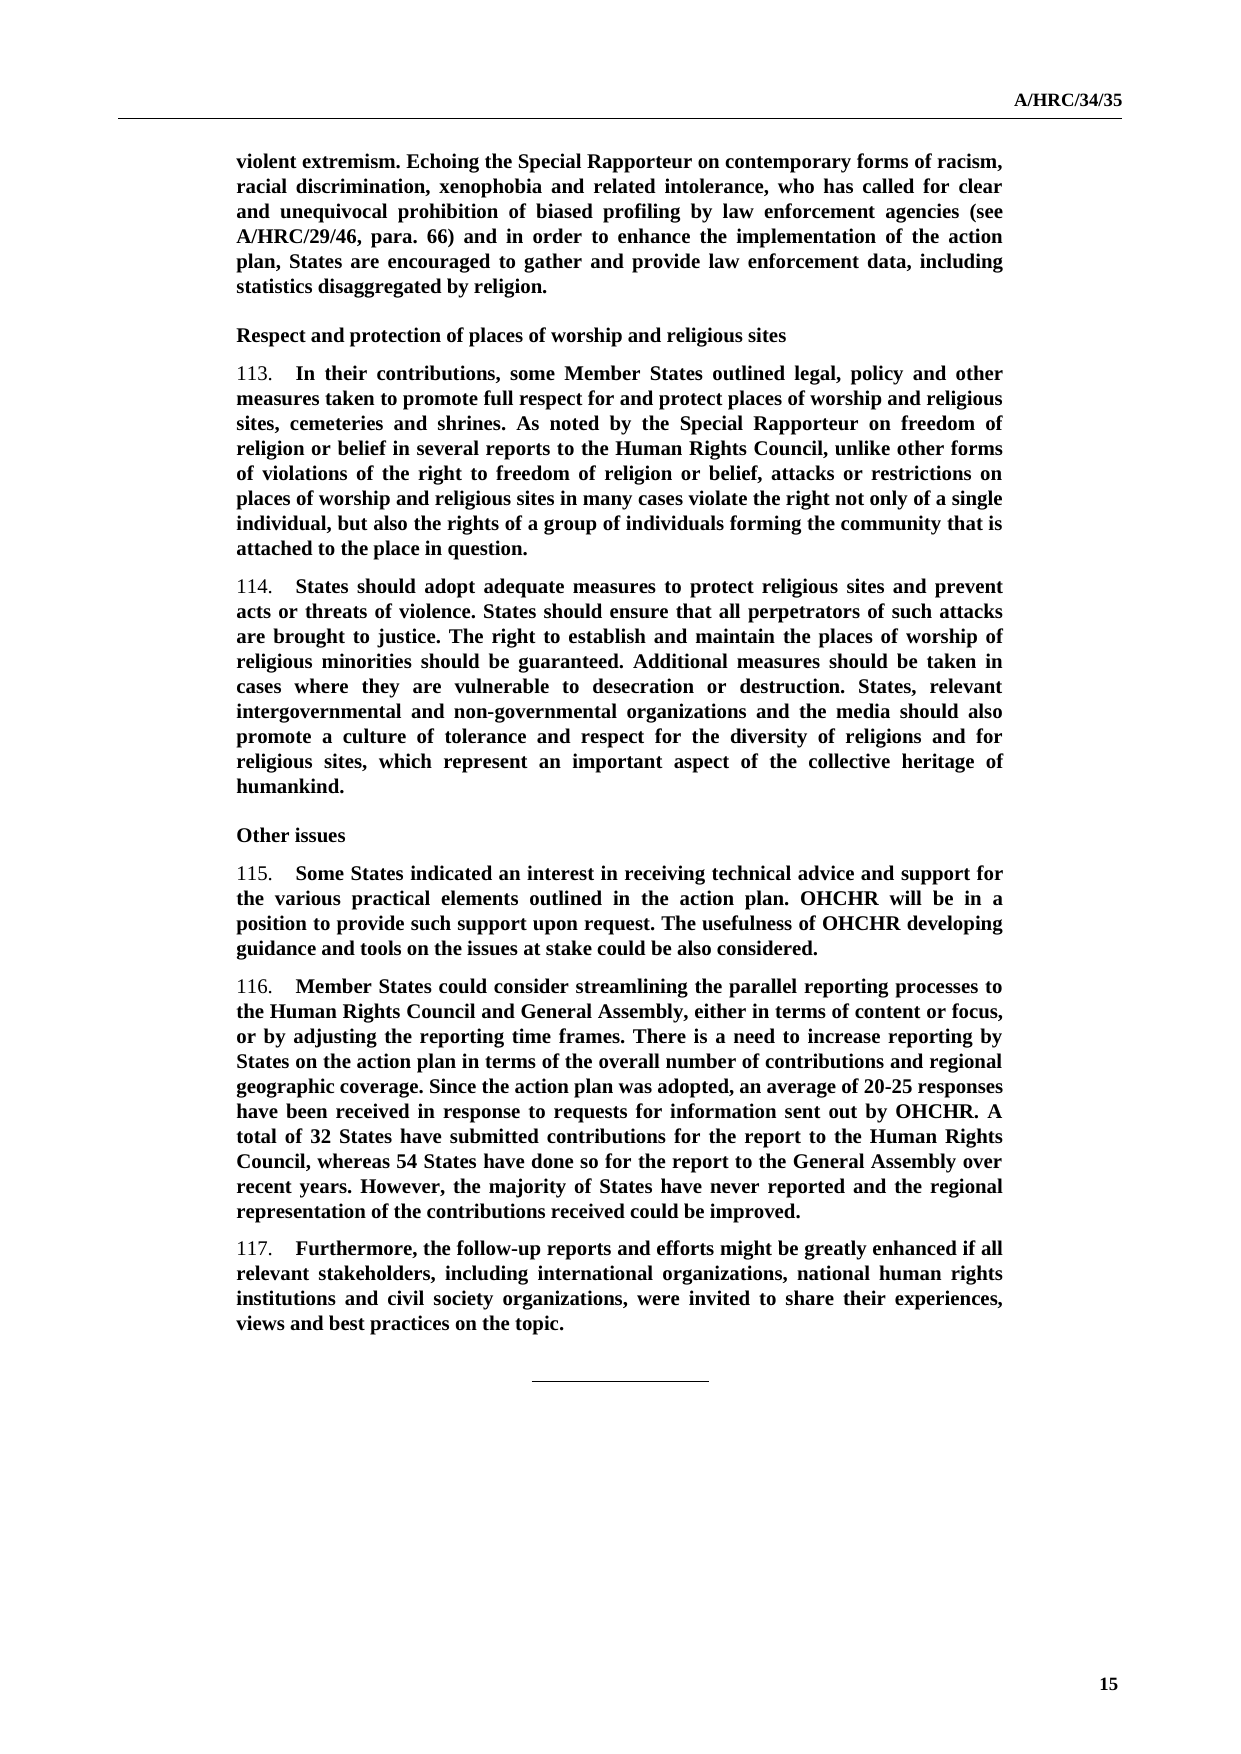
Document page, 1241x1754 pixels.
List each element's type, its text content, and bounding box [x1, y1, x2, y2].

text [236, 148, 1004, 298]
text 113. In their contributions, some Member States outlined legal, policy and other measures taken to promote full respect for and protect places of worship and religious sites, cemeteries and shrines. As noted by the Special Rapporteur on freedom of religion or belief in several reports to the Human Rights Council, unlike other forms of violations of the right to freedom of religion or belief, attacks or restrictions on places of worship and religious sites in many cases violate the right not only of a single individual, but also the rights of a group of individuals forming the community that is attached to the place in question. [236, 360, 1004, 560]
text Respect and protection of places of worship and religious sites [118, 323, 1004, 348]
text 116. Member States could consider streamlining the parallel reporting processes to the Human Rights Council and General Assembly, either in terms of content or focus, or by adjusting the reporting time frames. There is a need to increase reporting by States on the action plan in terms of the overall number of contributions and regional geographic coverage. Since the action plan was adopted, an average of 20-25 responses have been received in response to requests for information sent out by OHCHR. A total of 32 States have submitted contributions for the report to the Human Rights Council, whereas 54 States have done so for the report to the General Assembly over recent years. However, the majority of States have never reported and the regional representation of the contributions received could be improved. [236, 973, 1004, 1223]
text 115. Some States indicated an interest in receiving technical advice and support for the various practical elements outlined in the action plan. OHCHR will be in a position to provide such support upon request. The usefulness of OHCHR developing guidance and tools on the issues at stake could be also considered. [236, 860, 1004, 960]
text Other issues [118, 823, 1004, 848]
text 117. Furthermore, the follow-up reports and efforts might be greatly enhanced if all relevant stakeholders, including international organizations, national human rights institutions and civil society organizations, were invited to share their experiences, views and best practices on the topic. [236, 1235, 1004, 1335]
text 114. States should adopt adequate measures to protect religious sites and prevent acts or threats of violence. States should ensure that all perpetrators of such attacks are brought to justice. The right to establish and maintain the places of worship of religious minorities should be guaranteed. Additional measures should be taken in cases where they are vulnerable to desecration or destruction. States, relevant intergovernmental and non-governmental organizations and the media should also promote a culture of tolerance and respect for the diversity of religions and for religious sites, which represent an important aspect of the collective heritage of humankind. [236, 573, 1004, 798]
